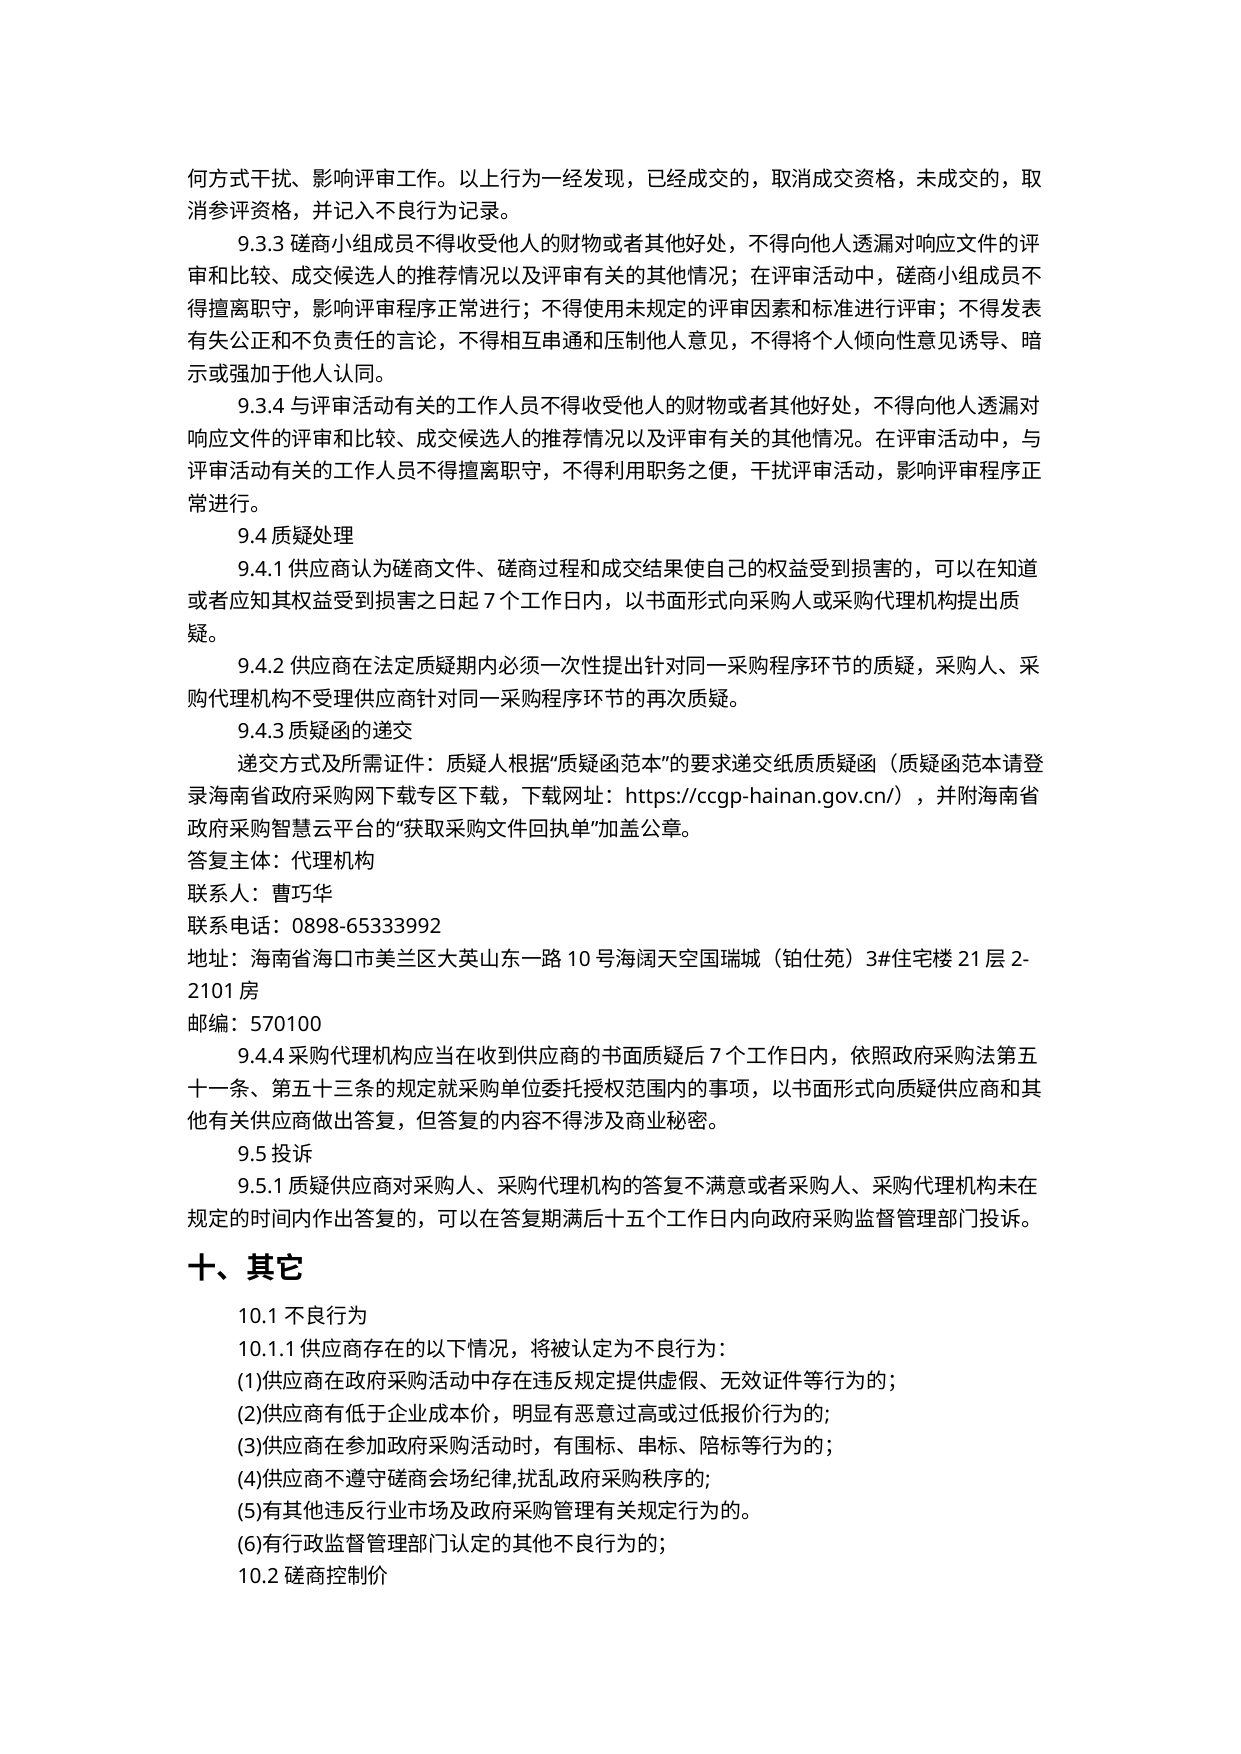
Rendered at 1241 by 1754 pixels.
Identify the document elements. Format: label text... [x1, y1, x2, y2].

text (2)供应商有低于企业成本价，明显有恶意过高或过低报价行为的; [187, 1397, 1053, 1429]
text 10.2 磋商控制价 [187, 1559, 1053, 1592]
text 9.4.4采购代理机构应当在收到供应商的书面质疑后7个工作日内，依照政府采购法第五十一条、第五十三条的规定就采购单位委托授权范围内的事项，以书面形式向质疑供应商和其他有关供应商做出答复，但答复的内容不得涉及商业秘密。 [187, 1039, 1053, 1137]
text 联系人：曹巧华 [187, 877, 1053, 909]
text 十、其它 [187, 1234, 1053, 1299]
text 地址：海南省海口市美兰区大英山东一路10号海阔天空国瑞城（铂仕苑）3#住宅楼21层2-2101房 [187, 942, 1053, 1007]
text 邮编：570100 [187, 1007, 1053, 1039]
text 9.3.4 与评审活动有关的工作人员不得收受他人的财物或者其他好处，不得向他人透漏对响应文件的评审和比较、成交候选人的推荐情况以及评审有关的其他情况。在评审活动中，与评审活动有关的工作人员不得擅离职守，不得利用职务之便，干扰评审活动，影响评审程序正常进行。 [187, 389, 1053, 519]
text 9.5.1质疑供应商对采购人、采购代理机构的答复不满意或者采购人、采购代理机构未在规定的时间内作出答复的，可以在答复期满后十五个工作日内向政府采购监督管理部门投诉。 [187, 1169, 1053, 1234]
text 递交方式及所需证件：质疑人根据“质疑函范本”的要求递交纸质质疑函（质疑函范本请登录海南省政府采购网下载专区下载，下载网址：https://ccgp-hainan.gov.cn/），并附海南省政府采购智慧云平台的“获取采购文件回执单”加盖公章。 [187, 747, 1053, 844]
text (3)供应商在参加政府采购活动时，有围标、串标、陪标等行为的； [187, 1429, 1053, 1462]
text (6)有行政监督管理部门认定的其他不良行为的； [187, 1527, 1053, 1559]
text 9.5投诉 [187, 1137, 1053, 1169]
text 9.3.3 磋商小组成员不得收受他人的财物或者其他好处，不得向他人透漏对响应文件的评审和比较、成交候选人的推荐情况以及评审有关的其他情况；在评审活动中，磋商小组成员不得擅离职守，影响评审程序正常进行；不得使用未规定的评审因素和标准进行评审；不得发表有失公正和不负责任的言论，不得相互串通和压制他人意见，不得将个人倾向性意见诱导、暗示或强加于他人认同。 [187, 227, 1053, 389]
text 10.1.1供应商存在的以下情况，将被认定为不良行为： [187, 1332, 1053, 1364]
text 9.4.2 供应商在法定质疑期内必须一次性提出针对同一采购程序环节的质疑，采购人、采购代理机构不受理供应商针对同一采购程序环节的再次质疑。 [187, 649, 1053, 714]
text (4)供应商不遵守磋商会场纪律,扰乱政府采购秩序的; [187, 1462, 1053, 1494]
text 9.4.3质疑函的递交 [187, 714, 1053, 747]
text 9.4质疑处理 [187, 519, 1053, 552]
text (5)有其他违反行业市场及政府采购管理有关规定行为的。 [187, 1494, 1053, 1527]
text (1)供应商在政府采购活动中存在违反规定提供虚假、无效证件等行为的； [187, 1364, 1053, 1397]
text 联系电话：0898-65333992 [187, 909, 1053, 942]
text 答复主体：代理机构 [187, 844, 1053, 877]
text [187, 162, 1053, 227]
text 10.1 不良行为 [187, 1299, 1053, 1332]
text 9.4.1供应商认为磋商文件、磋商过程和成交结果使自己的权益受到损害的，可以在知道或者应知其权益受到损害之日起7个工作日内，以书面形式向采购人或采购代理机构提出质疑。 [187, 552, 1053, 649]
